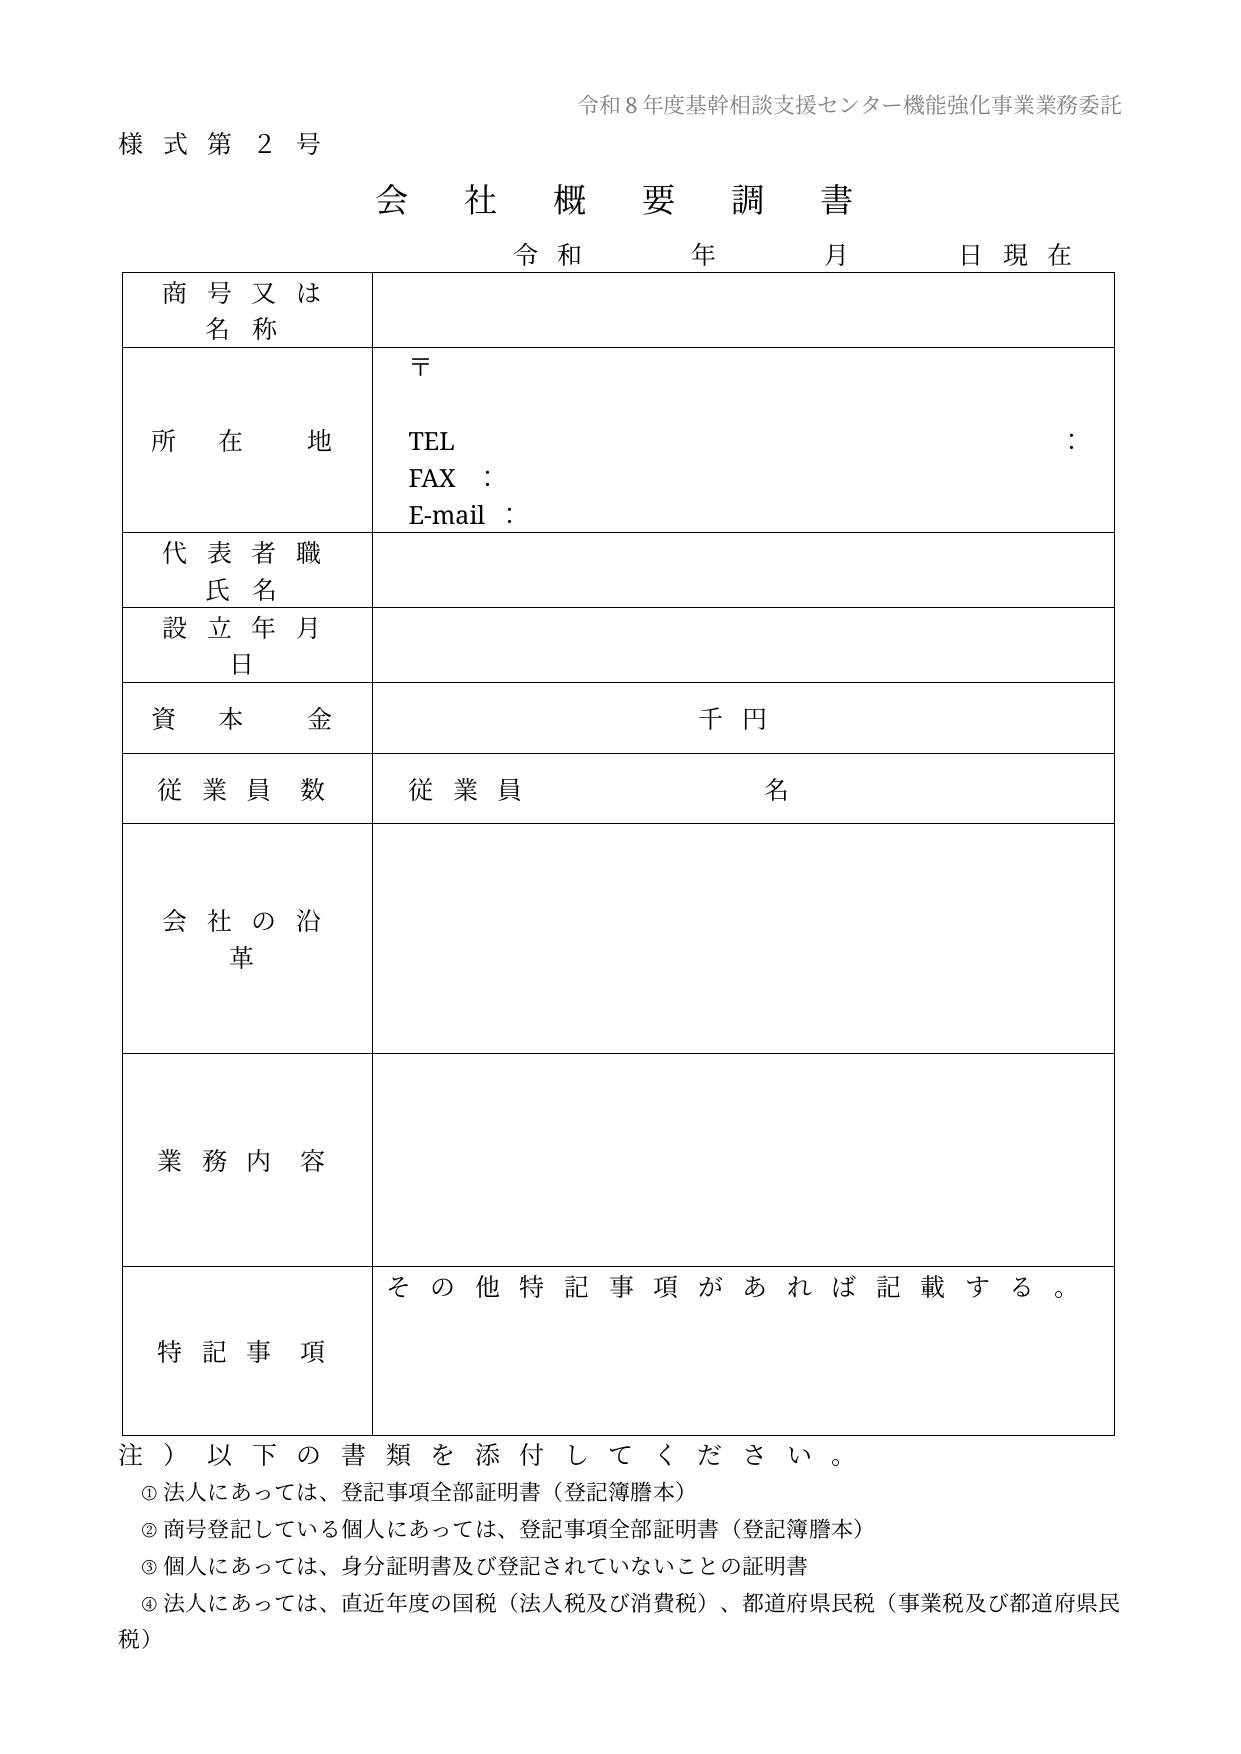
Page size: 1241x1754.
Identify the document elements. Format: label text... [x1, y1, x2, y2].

table_cell 〒 TEL： FAX： E-mail： [373, 348, 1114, 532]
table_cell [373, 824, 1114, 1052]
table_cell 会社の沿革 [123, 824, 372, 1052]
table_cell 従業員 名 [373, 754, 1114, 823]
table_cell その他特記事項があれば記載する。 [373, 1267, 1114, 1434]
text 令和 年 月 日現在 [118, 235, 1092, 272]
table_cell 所在地 [123, 348, 372, 532]
text 注）以下の書類を添付してください。 [118, 1436, 1122, 1472]
table_cell 業務内容 [123, 1054, 372, 1266]
table_cell 代表者職氏名 [123, 533, 372, 607]
table_cell [373, 533, 1114, 607]
table_cell [373, 1054, 1114, 1266]
table_header 商号又は名称 [123, 273, 372, 347]
table_cell 特記事項 [123, 1267, 372, 1434]
text ③個人にあっては、身分証明書及び登記されていないことの証明書 [118, 1546, 1122, 1583]
table_cell [373, 608, 1114, 682]
table_cell 従業員数 [123, 754, 372, 823]
text ④法人にあっては、直近年度の国税（法人税及び消費税）、都道府県民税（事業税及び都道府県民税） [118, 1583, 1122, 1657]
text 様式第２号 [118, 124, 1122, 161]
table_cell 千円 [373, 683, 1114, 752]
text ②商号登記している個人にあっては、登記事項全部証明書（登記簿謄本） [118, 1509, 1122, 1546]
table_header [373, 273, 1114, 347]
text 会 社 概 要 調 書 [118, 161, 1122, 235]
text ①法人にあっては、登記事項全部証明書（登記簿謄本） [118, 1472, 1122, 1509]
table_cell 資本金 [123, 683, 372, 752]
table_cell 設立年月日 [123, 608, 372, 682]
